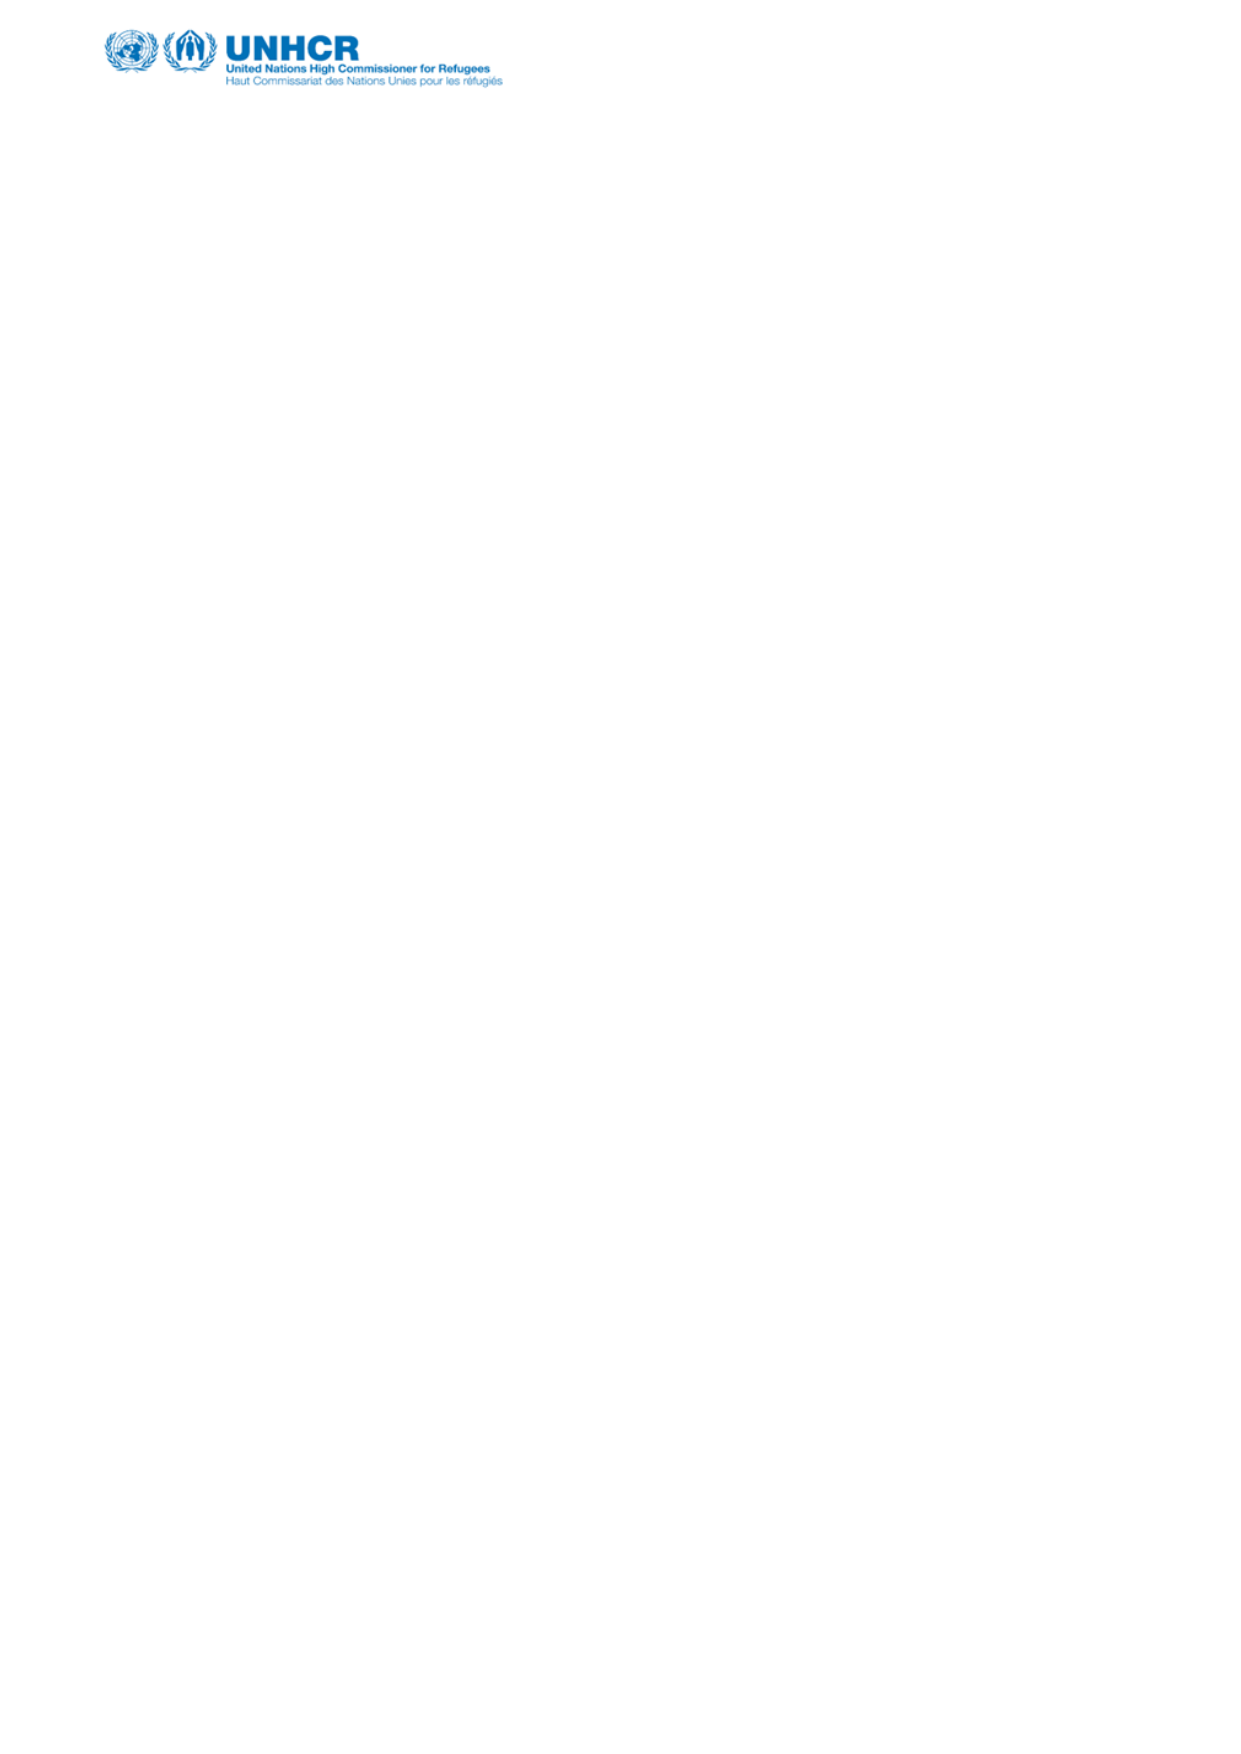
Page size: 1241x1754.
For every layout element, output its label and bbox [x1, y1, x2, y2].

picture [100, 24, 504, 94]
